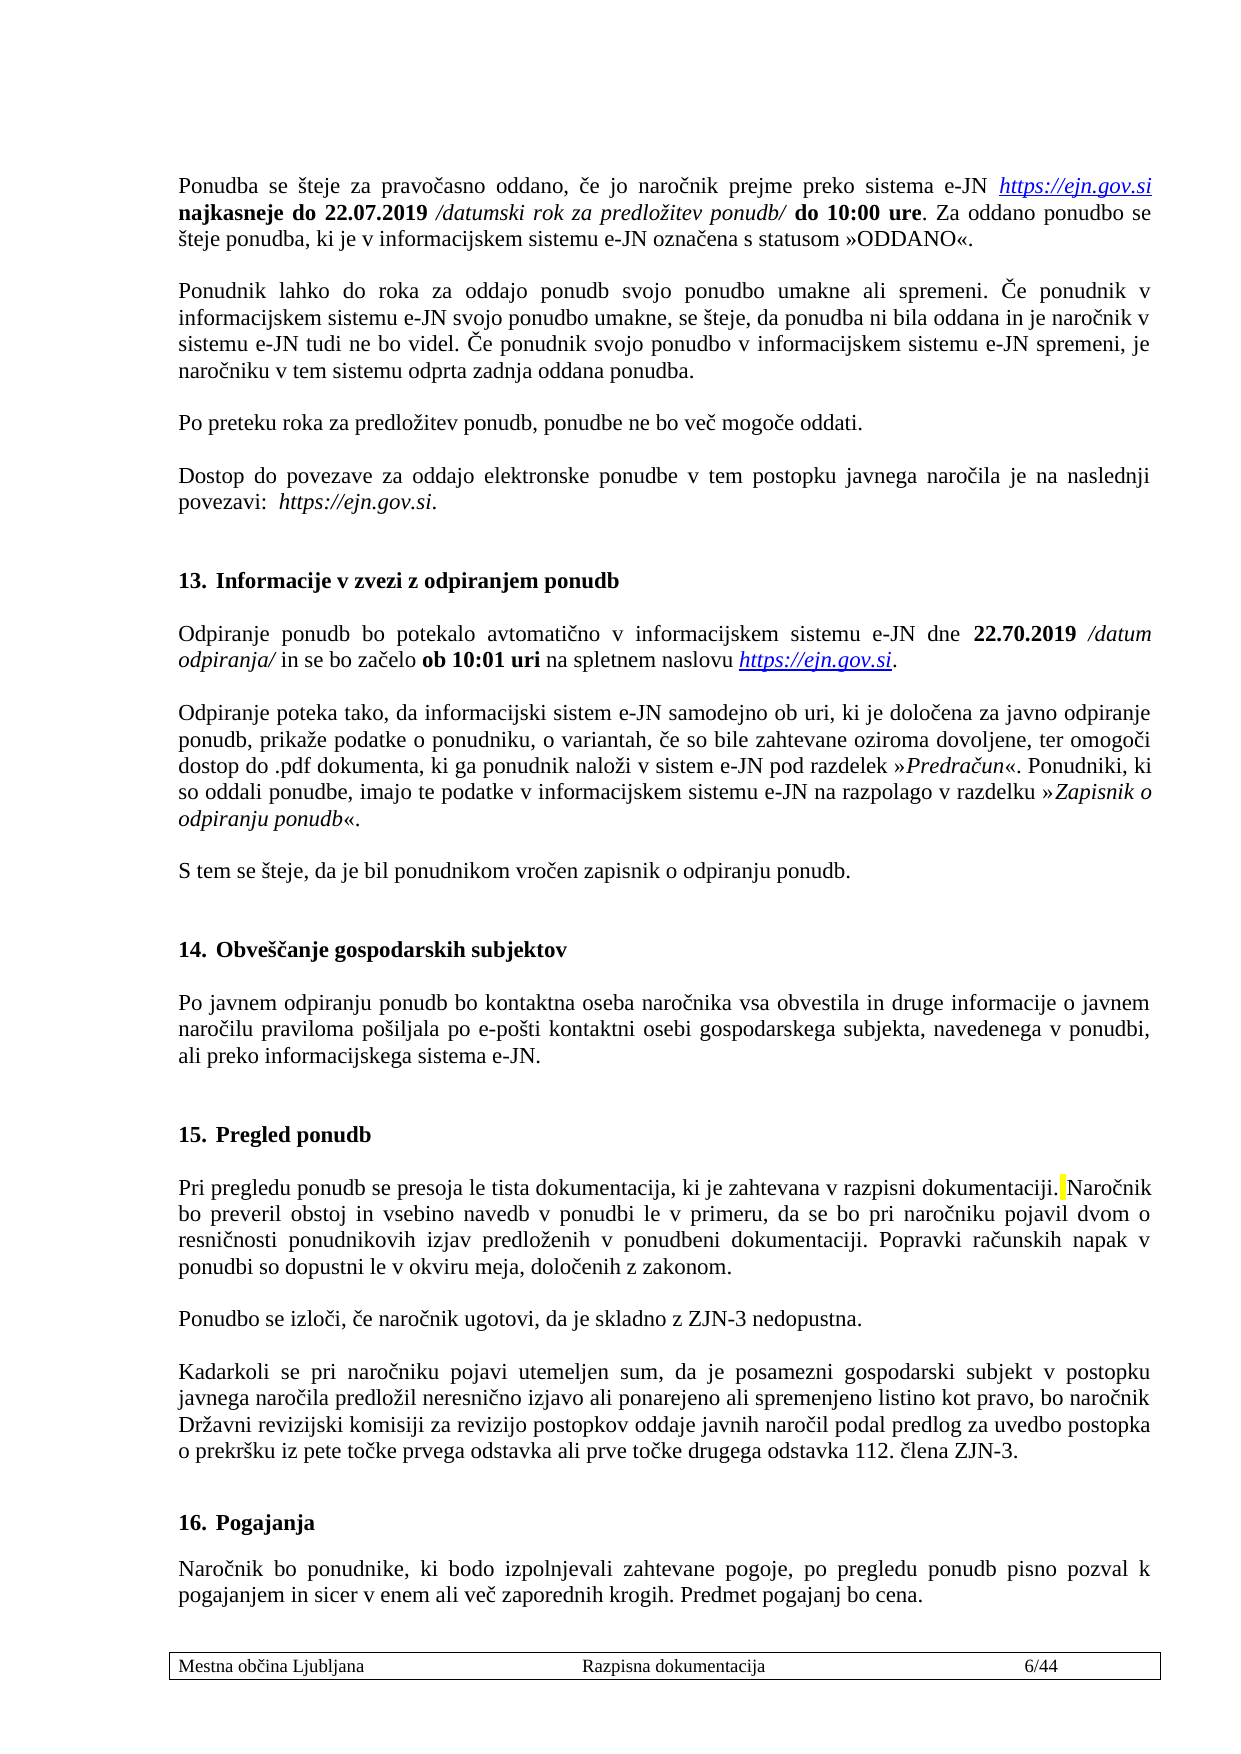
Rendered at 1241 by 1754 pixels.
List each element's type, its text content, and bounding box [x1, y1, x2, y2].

text Dostop do povezave za oddajo elektronske ponudbe v tem postopku javnega naročila je na naslednji povezavi: https://ejn.gov.si. [178, 462, 1152, 515]
text Ponudnik lahko do roka za oddajo ponudb svojo ponudbo umakne ali spremeni. Če ponudnik v informacijskem sistemu e-JN svojo ponudbo umakne, se šteje, da ponudba ni bila oddana in je naročnik v sistemu e-JN tudi ne bo videl. Če ponudnik svojo ponudbo v informacijskem sistemu e-JN spremeni, je naročniku v tem sistemu odprta zadnja oddana ponudba. [178, 278, 1152, 383]
text Odpiranje poteka tako, da informacijski sistem e-JN samodejno ob uri, ki je določena za javno odpiranje ponudb, prikaže podatke o ponudniku, o variantah, če so bile zahtevane oziroma dovoljene, ter omogoči dostop do .pdf dokumenta, ki ga ponudnik naloži v sistem e-JN pod razdelek »Predračun«. Ponudniki, ki so oddali ponudbe, imajo te podatke v informacijskem sistemu e-JN na razpolago v razdelku »Zapisnik o odpiranju ponudb«. [178, 699, 1152, 831]
text Pri pregledu ponudb se presoja le tista dokumentacija, ki je zahtevana v razpisni dokumentaciji. Naročnik bo preveril obstoj in vsebino navedb v ponudbi le v primeru, da se bo pri naročniku pojavil dvom o resničnosti ponudnikovih izjav predloženih v ponudbeni dokumentaciji. Popravki računskih napak v ponudbi so dopustni le v okviru meja, določenih z zakonom. [178, 1174, 1152, 1279]
text Kadarkoli se pri naročniku pojavi utemeljen sum, da je posamezni gospodarski subjekt v postopku javnega naročila predložil neresnično izjavo ali ponarejeno ali spremenjeno listino kot pravo, bo naročnik Državni revizijski komisiji za revizijo postopkov oddaje javnih naročil podal predlog za uvedbo postopka o prekršku iz pete točke prvega odstavka ali prve točke drugega odstavka 112. člena ZJN-3. [178, 1358, 1152, 1463]
text Ponudba se šteje za pravočasno oddano, če jo naročnik prejme preko sistema e-JN https://ejn.gov.si najkasneje do 22.07.2019 /datumski rok za predložitev ponudb/ do 10:00 ure. Za oddano ponudbo se šteje ponudba, ki je v informacijskem sistemu e-JN označena s statusom »ODDANO«. [178, 172, 1152, 251]
text Odpiranje ponudb bo potekalo avtomatično v informacijskem sistemu e-JN dne 22.70.2019 /datum odpiranja/ in se bo začelo ob 10:01 uri na spletnem naslovu https://ejn.gov.si. [178, 620, 1152, 673]
text Naročnik bo ponudnike, ki bodo izpolnjevali zahtevane pogoje, po pregledu ponudb pisno pozval k pogajanjem in sicer v enem ali več zaporednih krogih. Predmet pogajanj bo cena. [178, 1554, 1152, 1607]
text S tem se šteje, da je bil ponudnikom vročen zapisnik o odpiranju ponudb. [178, 857, 1152, 884]
list Pregled ponudb [178, 1121, 1152, 1147]
text Ponudbo se izloči, če naročnik ugotovi, da je skladno z ZJN-3 nedopustna. [178, 1305, 1152, 1332]
text Po preteku roka za predložitev ponudb, ponudbe ne bo več mogoče oddati. [178, 409, 1152, 436]
list Pogajanja [178, 1509, 1152, 1535]
list Informacije v zvezi z odpiranjem ponudb [178, 567, 1152, 594]
text Po javnem odpiranju ponudb bo kontaktna oseba naročnika vsa obvestila in druge informacije o javnem naročilu praviloma pošiljala po e-pošti kontaktni osebi gospodarskega subjekta, navedenega v ponudbi, ali preko informacijskega sistema e-JN. [178, 989, 1152, 1068]
list Obveščanje gospodarskih subjektov [178, 936, 1152, 963]
